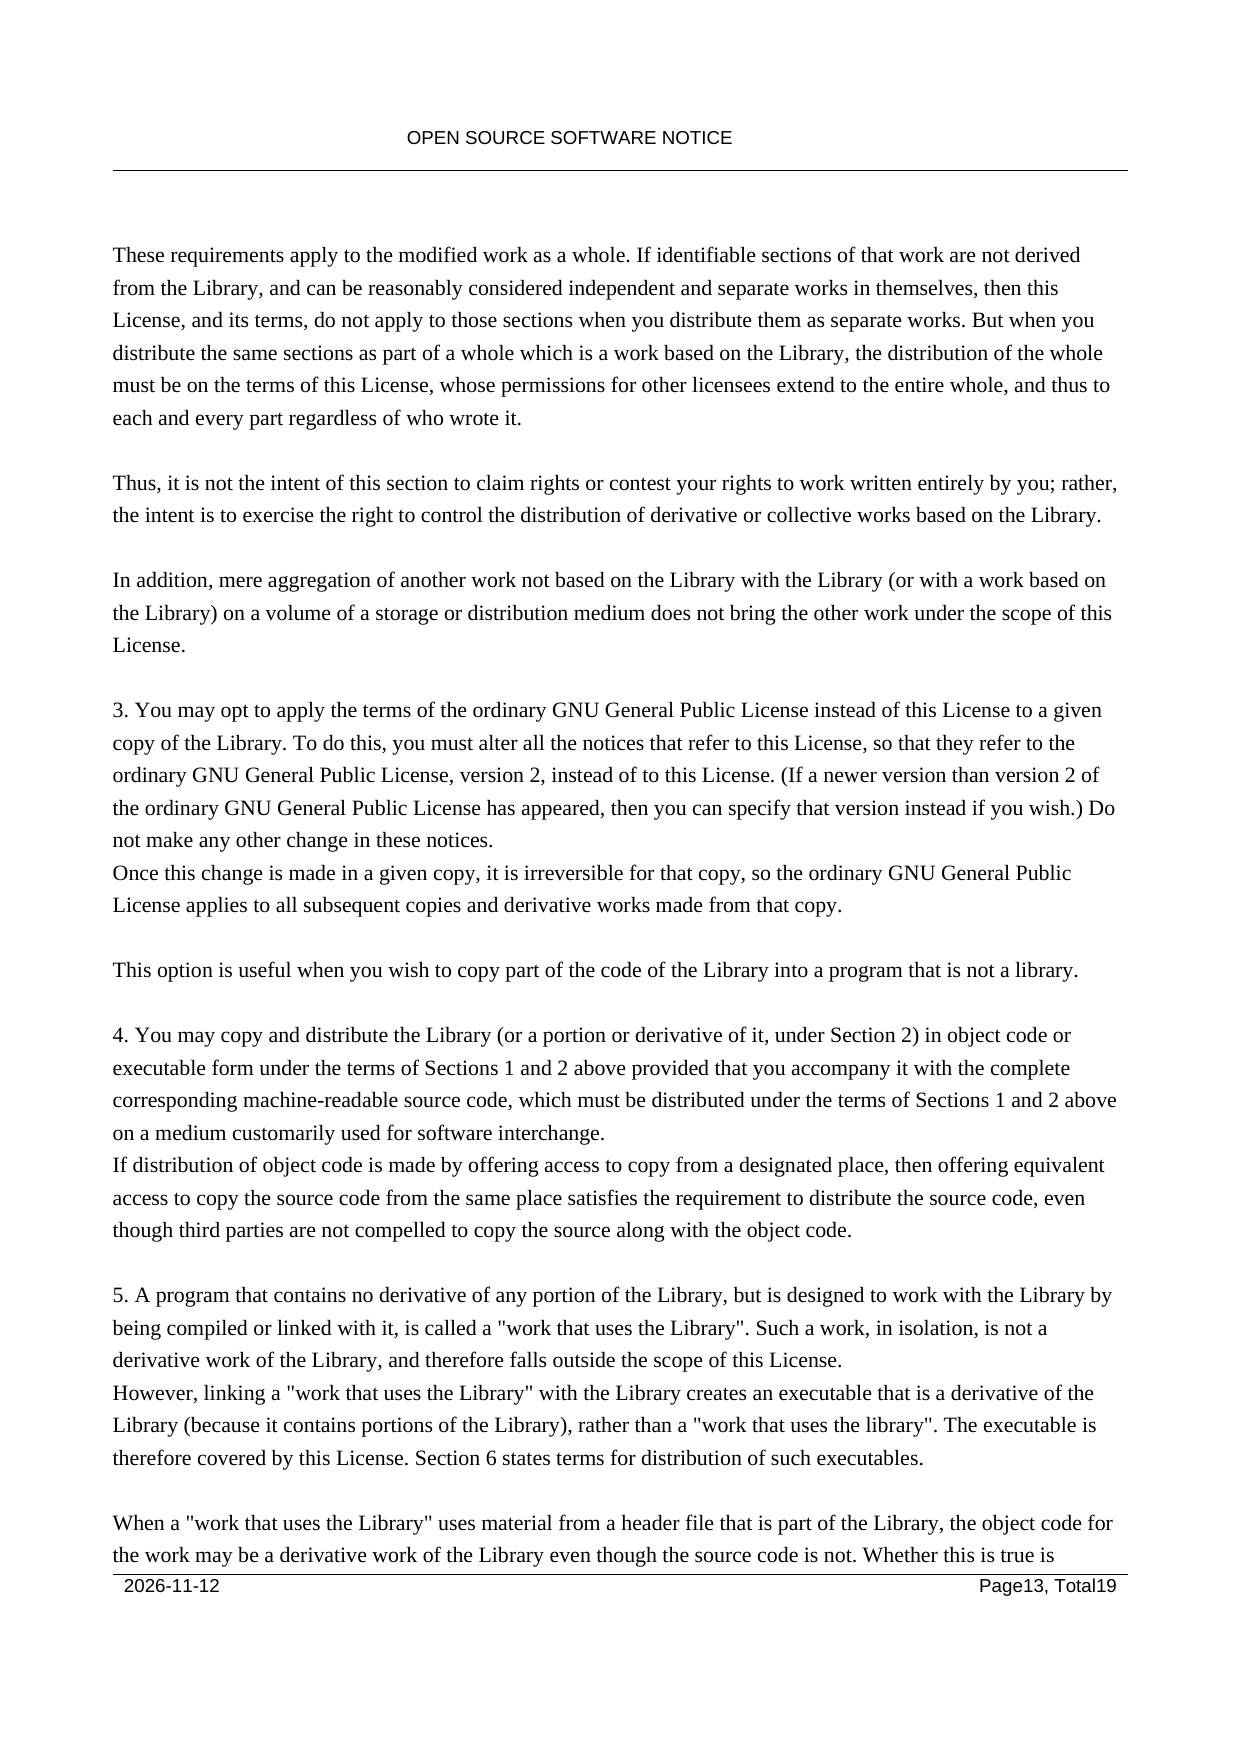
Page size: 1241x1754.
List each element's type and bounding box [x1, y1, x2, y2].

text [112, 206, 1128, 1571]
